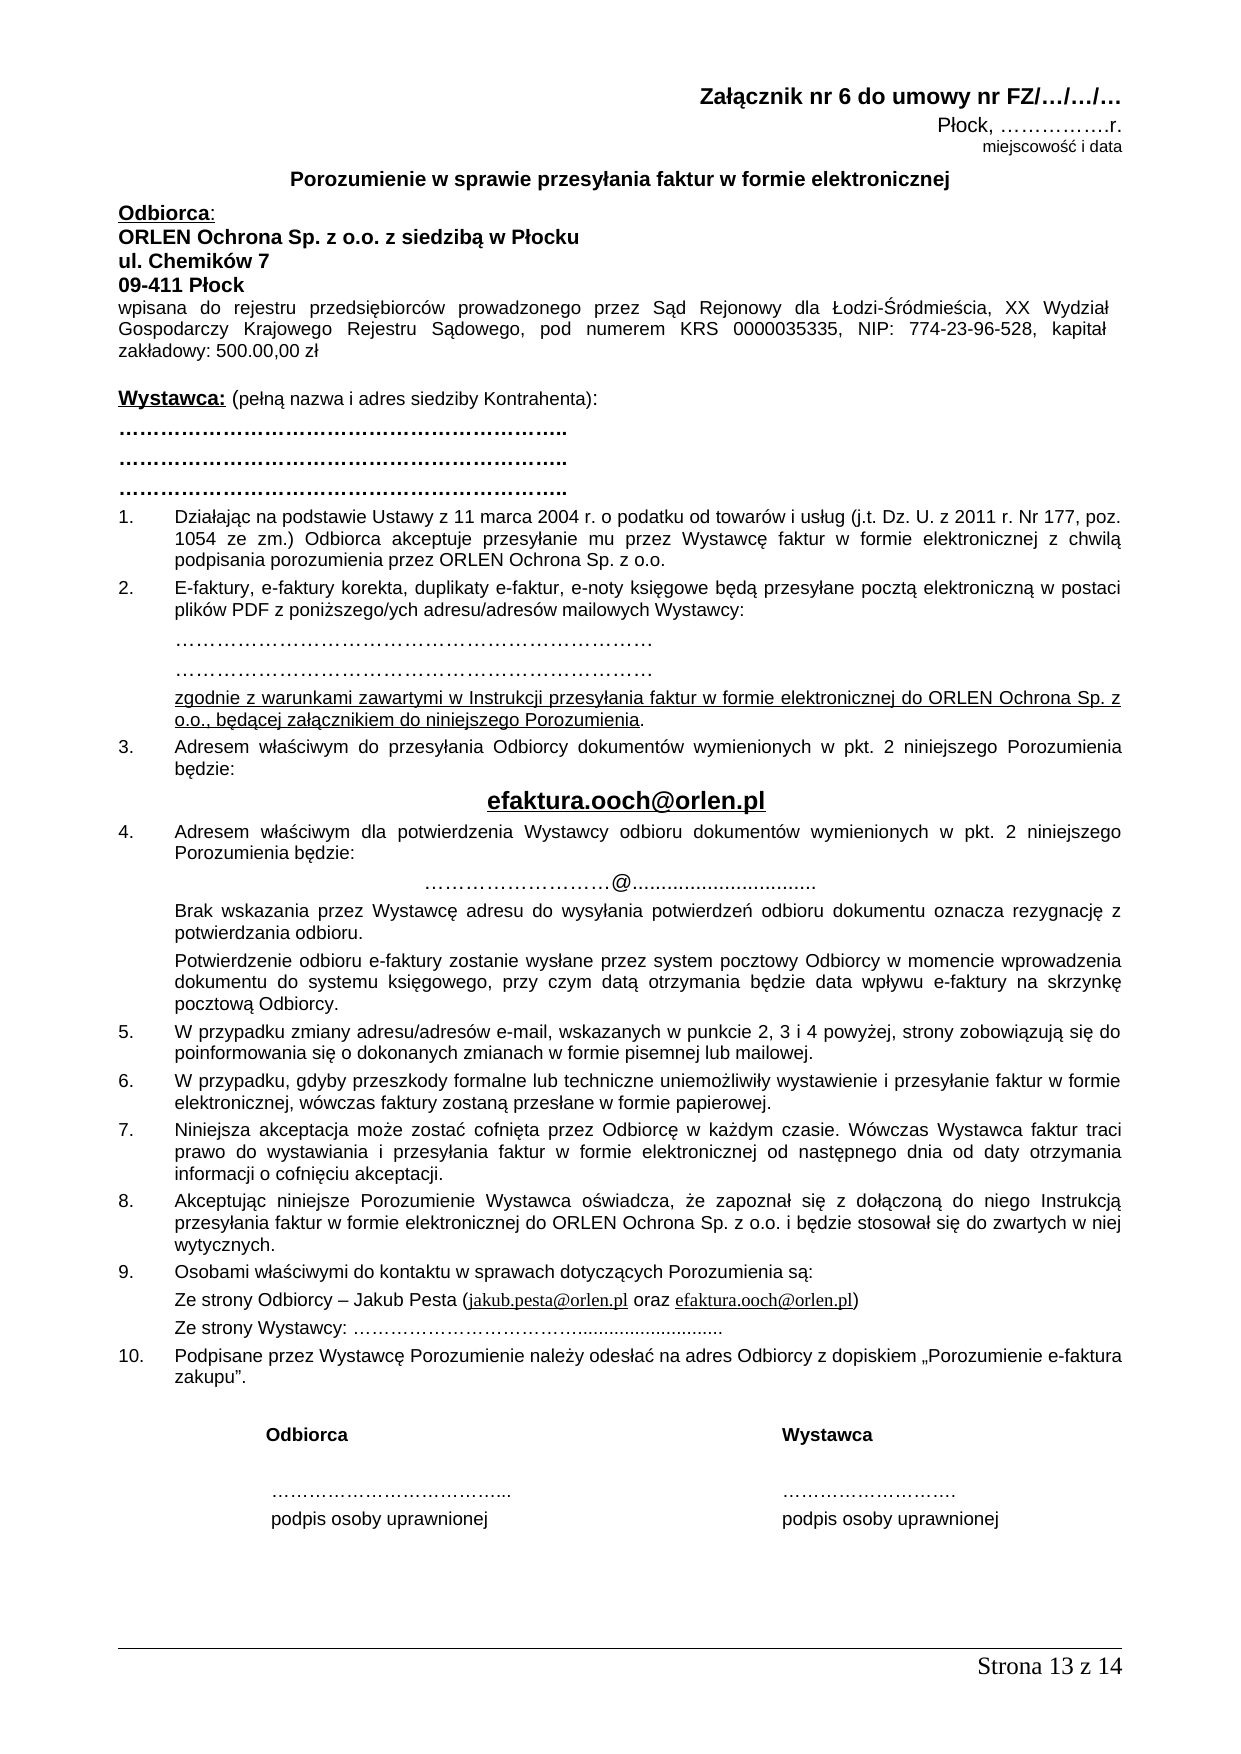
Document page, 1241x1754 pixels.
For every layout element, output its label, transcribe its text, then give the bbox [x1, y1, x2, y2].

list W przypadku zmiany adresu/adresów e-mail, wskazanych w punkcie 2, 3 i 4 powyżej, strony zobowiązują się do poinformowania się o dokonanych zmianach w formie pisemnej lub mailowej. [118, 1021, 1122, 1064]
text ……………………………………………………….. [118, 476, 1122, 500]
text ………………………@................................ [118, 870, 1122, 894]
text ……………………………………………………….. [118, 416, 1122, 439]
text ul. Chemików 7 [118, 249, 1122, 273]
text Ze strony Odbiorcy – Jakub Pesta (jakub.pesta@orlen.pl oraz efaktura.ooch@orlen.pl) [174, 1289, 1122, 1311]
list Podpisane przez Wystawcę Porozumienie należy odesłać na adres Odbiorcy z dopiskiem „Porozumienie e-faktura zakupu”. [118, 1345, 1122, 1388]
text ………………………………... ………………………. [266, 1480, 1122, 1501]
text Brak wskazania przez Wystawcę adresu do wysyłania potwierdzeń odbioru dokumentu oznacza rezygnację z potwierdzania odbioru. [174, 900, 1122, 943]
text miejscowość i data [118, 137, 1122, 156]
text Załącznik nr 6 do umowy nr FZ/…/…/… [118, 83, 1122, 109]
list W przypadku, gdyby przeszkody formalne lub techniczne uniemożliwiły wystawienie i przesyłanie faktur w formie elektronicznej, wówczas faktury zostaną przesłane w formie papierowej. [118, 1070, 1122, 1113]
text Odbiorca Wystawca [192, 1424, 1122, 1446]
text Potwierdzenie odbioru e-faktury zostanie wysłane przez system pocztowy Odbiorcy w momencie wprowadzenia dokumentu do systemu księgowego, przy czym datą otrzymania będzie data wpływu e-faktury na skrzynkę pocztową Odbiorcy. [174, 949, 1122, 1014]
text Porozumienie w sprawie przesyłania faktur w formie elektronicznej [118, 166, 1122, 190]
text zgodnie z warunkami zawartymi w Instrukcji przesyłania faktur w formie elektronicznej do ORLEN Ochrona Sp. z o.o., będącej załącznikiem do niniejszego Porozumienia. [174, 687, 1122, 730]
text Płock, …………….r. [118, 113, 1122, 137]
list Adresem właściwym dla potwierdzenia Wystawcy odbioru dokumentów wymienionych w pkt. 2 niniejszego Porozumienia będzie: [118, 821, 1122, 864]
text efaktura.ooch@orlen.pl [414, 786, 1122, 814]
list Działając na podstawie Ustawy z 11 marca 2004 r. o podatku od towarów i usług (j.t. Dz. U. z 2011 r. Nr 177, poz. 1054 ze zm.) Odbiorca akceptuje przesyłanie mu przez Wystawcę faktur w formie elektronicznej z chwilą podpisania porozumienia przez ORLEN Ochrona Sp. z o.o. [118, 506, 1122, 571]
text wpisana do rejestru przedsiębiorców prowadzonego przez Sąd Rejonowy dla Łodzi-Śródmieścia, XX Wydział Gospodarczy Krajowego Rejestru Sądowego, pod numerem KRS 0000035335, NIP: 774-23-96-528, kapitał zakładowy: 500.00,00 zł [118, 297, 1122, 361]
text ORLEN Ochrona Sp. z o.o. z siedzibą w Płocku [118, 225, 1122, 249]
text ……………………………………………………….. [118, 446, 1122, 470]
text …………………………………………………………… [174, 657, 1122, 681]
list Adresem właściwym do przesyłania Odbiorcy dokumentów wymienionych w pkt. 2 niniejszego Porozumienia będzie: [118, 736, 1122, 779]
list Niniejsza akceptacja może zostać cofnięta przez Odbiorcę w każdym czasie. Wówczas Wystawca faktur traci prawo do wystawiania i przesyłania faktur w formie elektronicznej od następnego dnia od daty otrzymania informacji o cofnięciu akceptacji. [118, 1119, 1122, 1184]
text …………………………………………………………… [174, 626, 1122, 650]
text Odbiorca: [118, 201, 1122, 225]
list Akceptując niniejsze Porozumienie Wystawca oświadcza, że zapoznał się z dołączoną do niego Instrukcją przesyłania faktur w formie elektronicznej do ORLEN Ochrona Sp. z o.o. i będzie stosował się do zwartych w niej wytycznych. [118, 1190, 1122, 1255]
text 09-411 Płock [118, 273, 1122, 297]
text Wystawca: (pełną nazwa i adres siedziby Kontrahenta): [118, 385, 1122, 409]
list Osobami właściwymi do kontaktu w sprawach dotyczących Porozumienia są: [118, 1261, 1122, 1283]
list E-faktury, e-faktury korekta, duplikaty e-faktur, e-noty księgowe będą przesyłane pocztą elektroniczną w postaci plików PDF z poniższego/ych adresu/adresów mailowych Wystawcy: [118, 577, 1122, 620]
text podpis osoby uprawnionej podpis osoby uprawnionej [192, 1508, 1122, 1529]
text Ze strony Wystawcy: ………………………………............................ [174, 1317, 1122, 1338]
